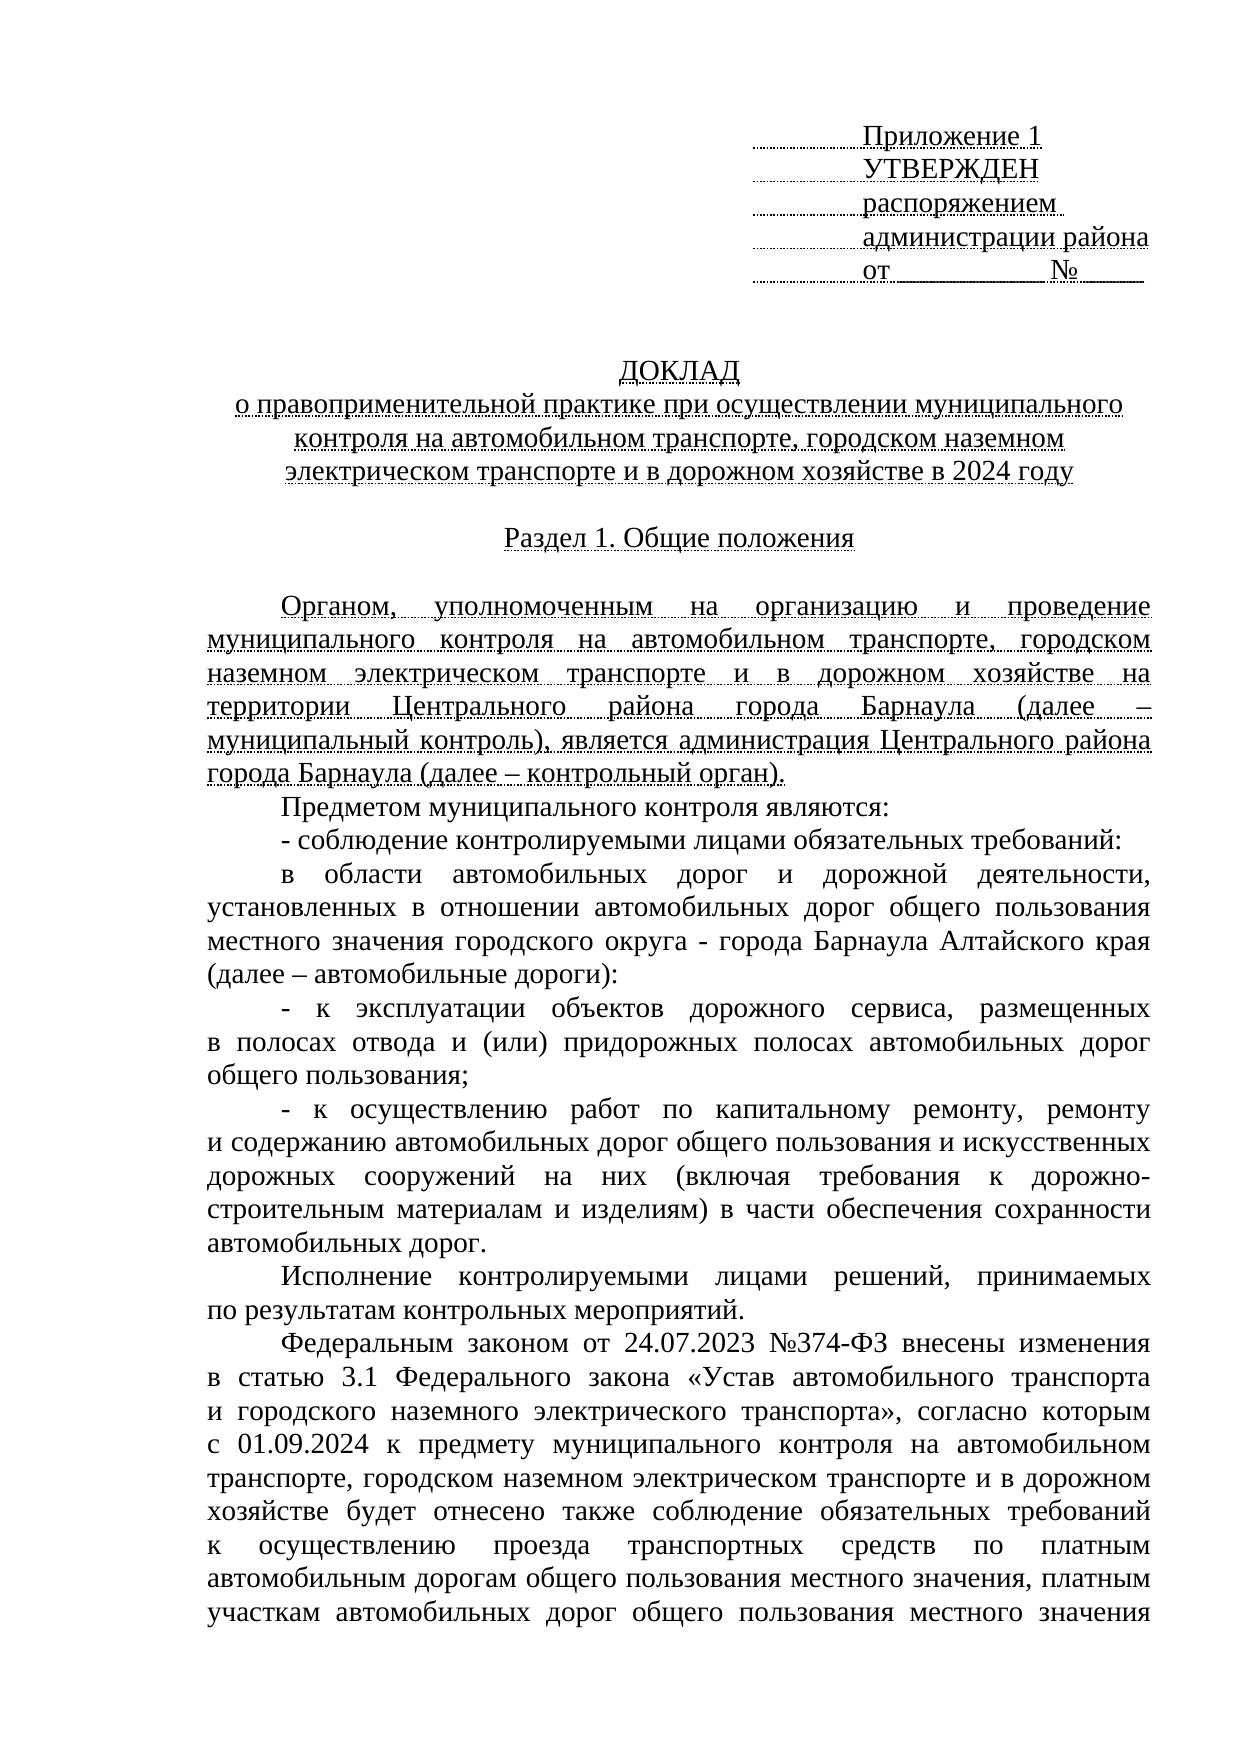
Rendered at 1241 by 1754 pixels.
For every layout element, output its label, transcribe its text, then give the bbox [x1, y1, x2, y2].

text - к эксплуатации объектов дорожного сервиса, размещенных в полосах отвода и (или) придорожных полосах автомобильных дорог общего пользования; [207, 990, 1152, 1091]
text ДОКЛАД [207, 353, 1152, 386]
text УТВЕРЖДЕН [753, 152, 1152, 185]
text в области автомобильных дорог и дорожной деятельности, установленных в отношении автомобильных дорог общего пользования местного значения городского округа - города Барнаула Алтайского края (далее – автомобильные дороги): [207, 856, 1152, 990]
text администрации района [753, 219, 1152, 252]
text о правоприменительной практике при осуществлении муниципального контроля на автомобильном транспорте, городском наземном электрическом транспорте и в дорожном хозяйстве в 2024 году [207, 386, 1152, 487]
text Органом, уполномоченным на организацию и проведение муниципального контроля на автомобильном транспорте, городском наземном электрическом транспорте и в дорожном хозяйстве на территории Центрального района города Барнаула (далее – муниципальный контроль), является администрация Центрального района города Барнаула (далее – контрольный орган). [207, 588, 1152, 789]
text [207, 1326, 1152, 1627]
text Предметом муниципального контроля являются: [207, 789, 1152, 822]
text - к осуществлению работ по капитальному ремонту, ремонту и содержанию автомобильных дорог общего пользования и искусственных дорожных сооружений на них (включая требования к дорожно-строительным материалам и изделиям) в части обеспечения сохранности автомобильных дорог. [207, 1091, 1152, 1258]
text - соблюдение контролируемыми лицами обязательных требований: [207, 822, 1152, 856]
text Приложение 1 [753, 118, 1152, 152]
text Исполнение контролируемыми лицами решений, принимаемых по результатам контрольных мероприятий. [207, 1258, 1152, 1326]
text от __________ № ____ [753, 252, 1152, 286]
text распоряжением [753, 185, 1152, 219]
text Раздел 1. Общие положения [207, 521, 1152, 554]
